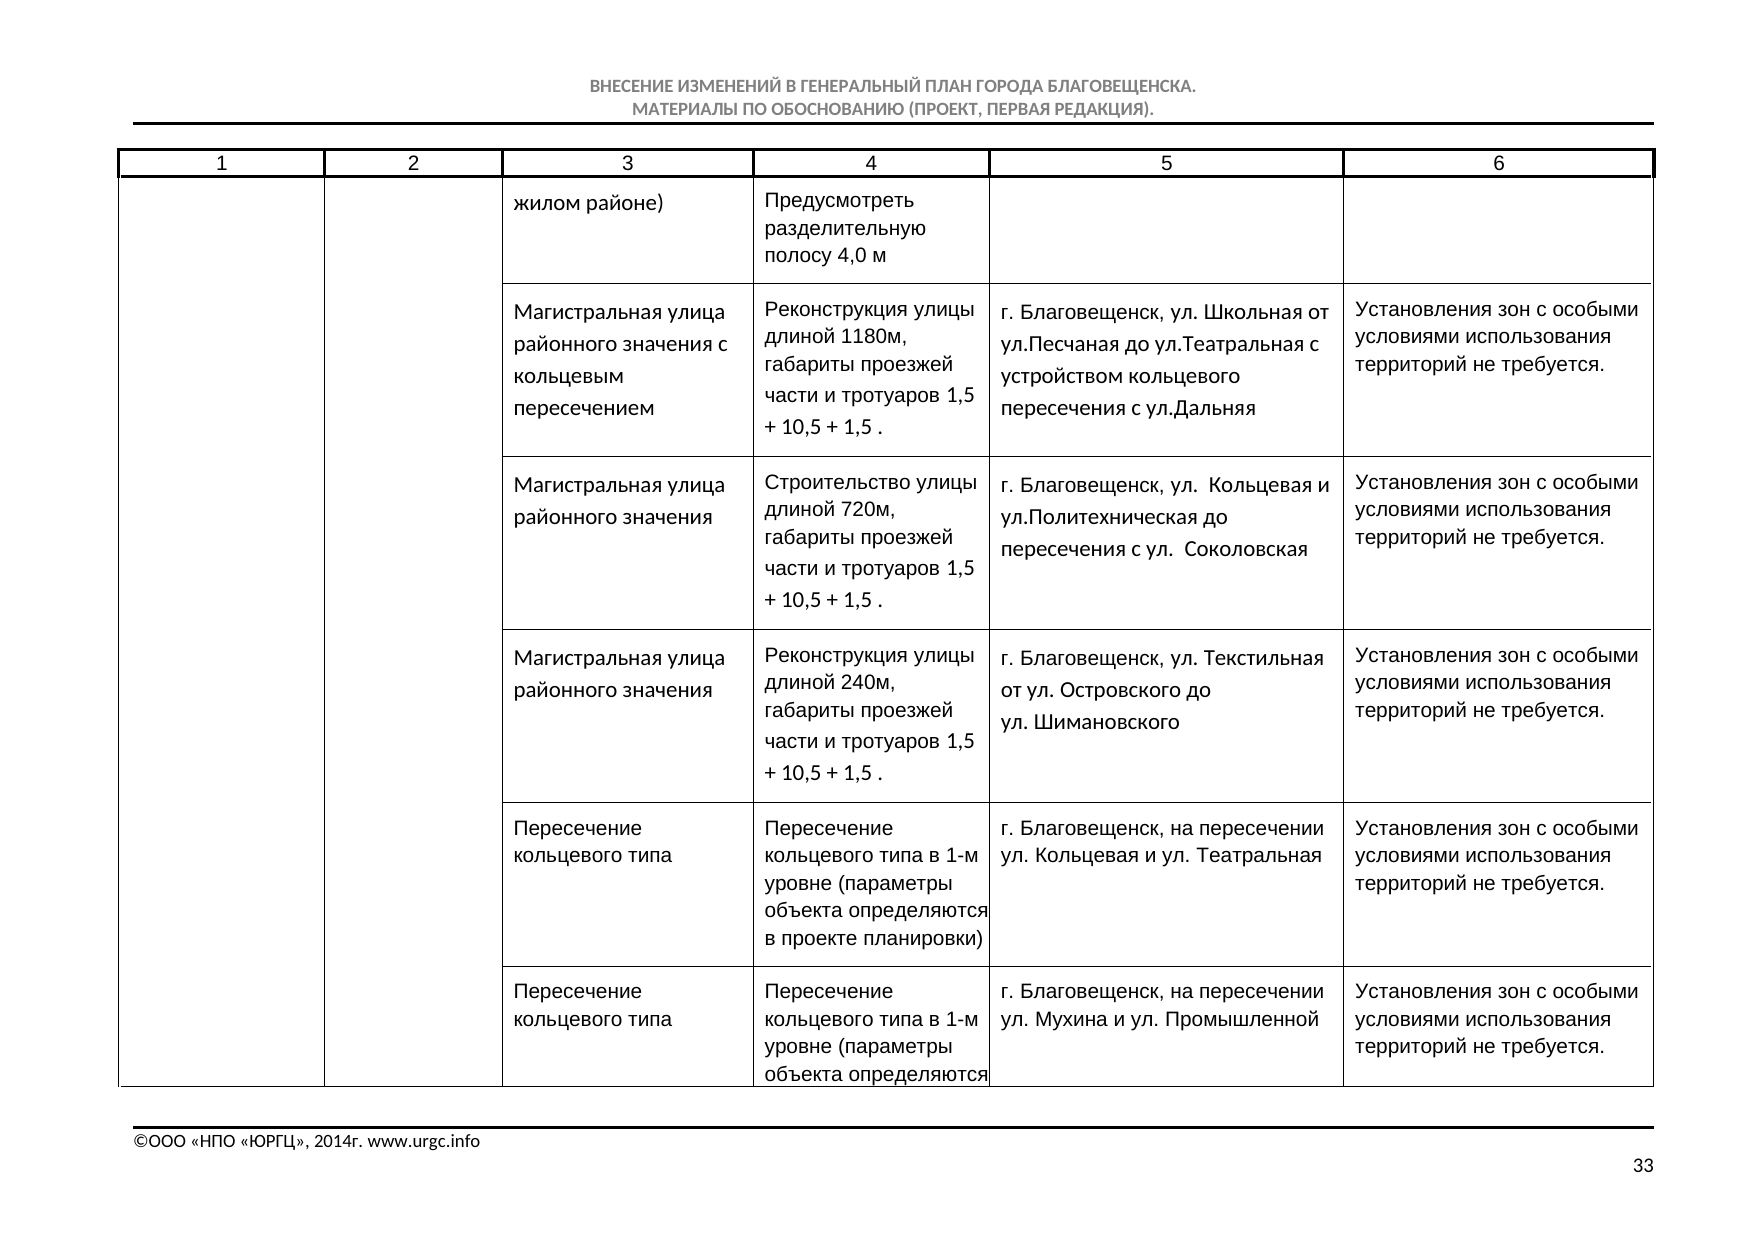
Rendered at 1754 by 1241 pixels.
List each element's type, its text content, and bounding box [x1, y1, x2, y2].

table_cell Магистральная улица районного значения [503, 630, 753, 802]
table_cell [754, 178, 989, 283]
table_header 2 [326, 151, 501, 175]
table_cell Пересечение кольцевого типа в 1-м уровне (параметры объекта определяются в проекте планировки) [754, 803, 989, 966]
table_header 3 [504, 151, 752, 175]
table_cell Магистральная улица районного значения с кольцевым пересечением [503, 284, 753, 456]
table_cell Пересечение кольцевого типа [503, 967, 753, 1086]
table_header 4 [755, 151, 988, 175]
table_header 5 [991, 151, 1342, 175]
table_cell Установления зон с особыми условиями использования территорий не требуется. [1344, 802, 1653, 966]
table_cell г. Благовещенск, ул. Текстильная от ул. Островского до ул. Шимановского [990, 630, 1343, 802]
table_cell Установления зон с особыми условиями использования территорий не требуется. [1344, 456, 1653, 629]
table_cell Магистральная улица районного значения [503, 457, 753, 629]
table_header 6 [1345, 151, 1652, 175]
table_cell г. Благовещенск, ул. Школьная от ул.Песчаная до ул.Театральная с устройством кольцевого пересечения с ул.Дальняя [990, 284, 1343, 456]
table_cell Реконструкция улицы длиной 240м, габариты проезжей части и тротуаров 1,5 + 10,5 + 1,5 . [754, 630, 989, 802]
table_cell г. Благовещенск, ул. Кольцевая и ул.Политехническая до пересечения с ул. Соколовская [990, 457, 1343, 629]
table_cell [754, 967, 989, 1086]
table_cell Пересечение кольцевого типа [503, 803, 753, 966]
table_cell Строительство улицы длиной 720м, габариты проезжей части и тротуаров 1,5 + 10,5 + 1,5 . [754, 457, 989, 629]
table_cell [1344, 966, 1653, 1086]
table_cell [990, 178, 1343, 283]
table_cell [1344, 175, 1653, 283]
table_cell Установления зон с особыми условиями использования территорий не требуется. [1344, 283, 1653, 456]
table_cell г. Благовещенск, на пересечении ул. Кольцевая и ул. Театральная [990, 803, 1343, 966]
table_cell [990, 967, 1343, 1086]
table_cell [503, 178, 753, 283]
table_cell Установления зон с особыми условиями использования территорий не требуется. [1344, 629, 1653, 802]
table_header 1 [120, 151, 323, 175]
table_cell Реконструкция улицы длиной 1180м, габариты проезжей части и тротуаров 1,5 + 10,5 + 1,5 . [754, 284, 989, 456]
